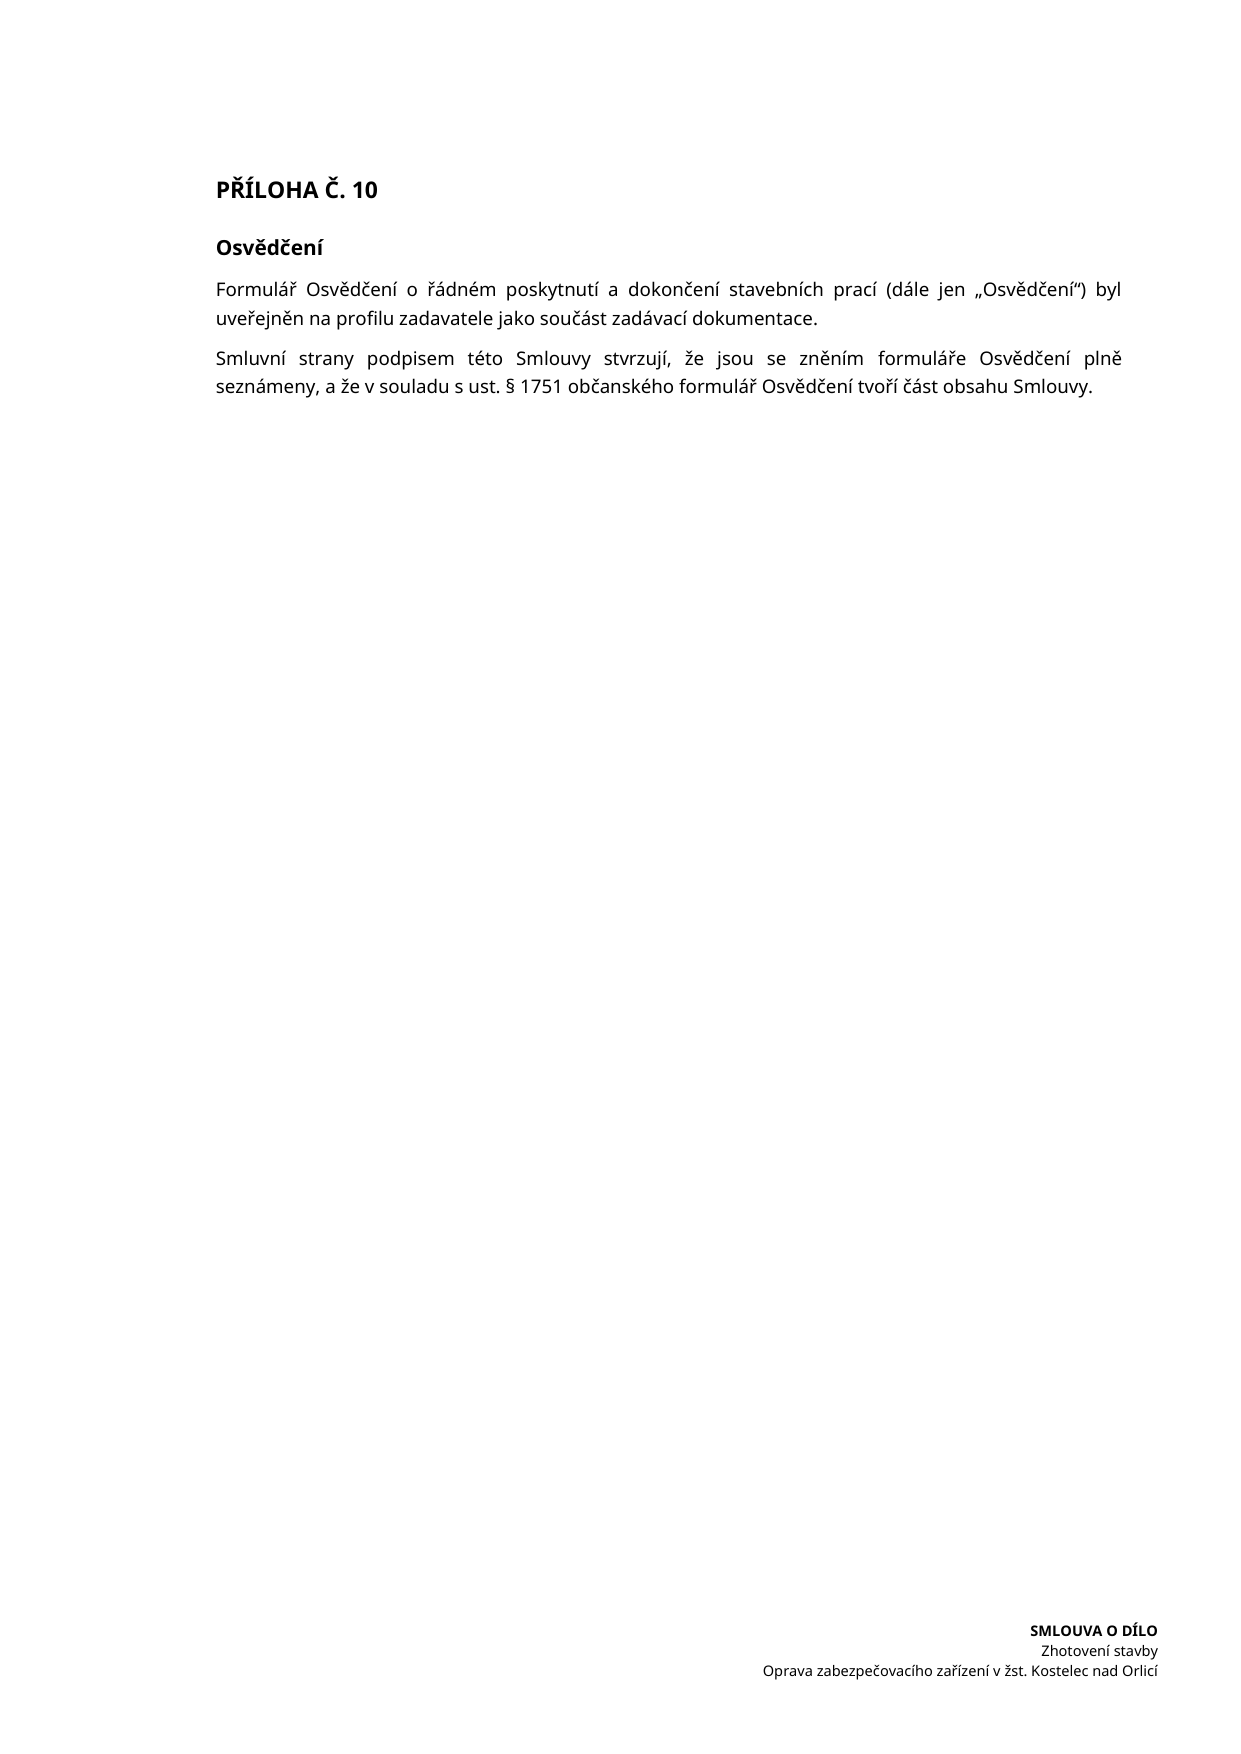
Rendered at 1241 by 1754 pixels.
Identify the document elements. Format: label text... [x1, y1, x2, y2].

text Osvědčení [216, 233, 1122, 261]
text Formulář Osvědčení o řádném poskytnutí a dokončení stavebních prací (dále jen „Osvědčení“) byl uveřejněn na profilu zadavatele jako součást zadávací dokumentace. [216, 277, 1122, 330]
text Příloha č. 10 [216, 174, 1122, 205]
text Smluvní strany podpisem této Smlouvy stvrzují, že jsou se zněním formuláře Osvědčení plně seznámeny, a že v souladu s ust. § 1751 občanského formulář Osvědčení tvoří část obsahu Smlouvy. [216, 345, 1122, 399]
